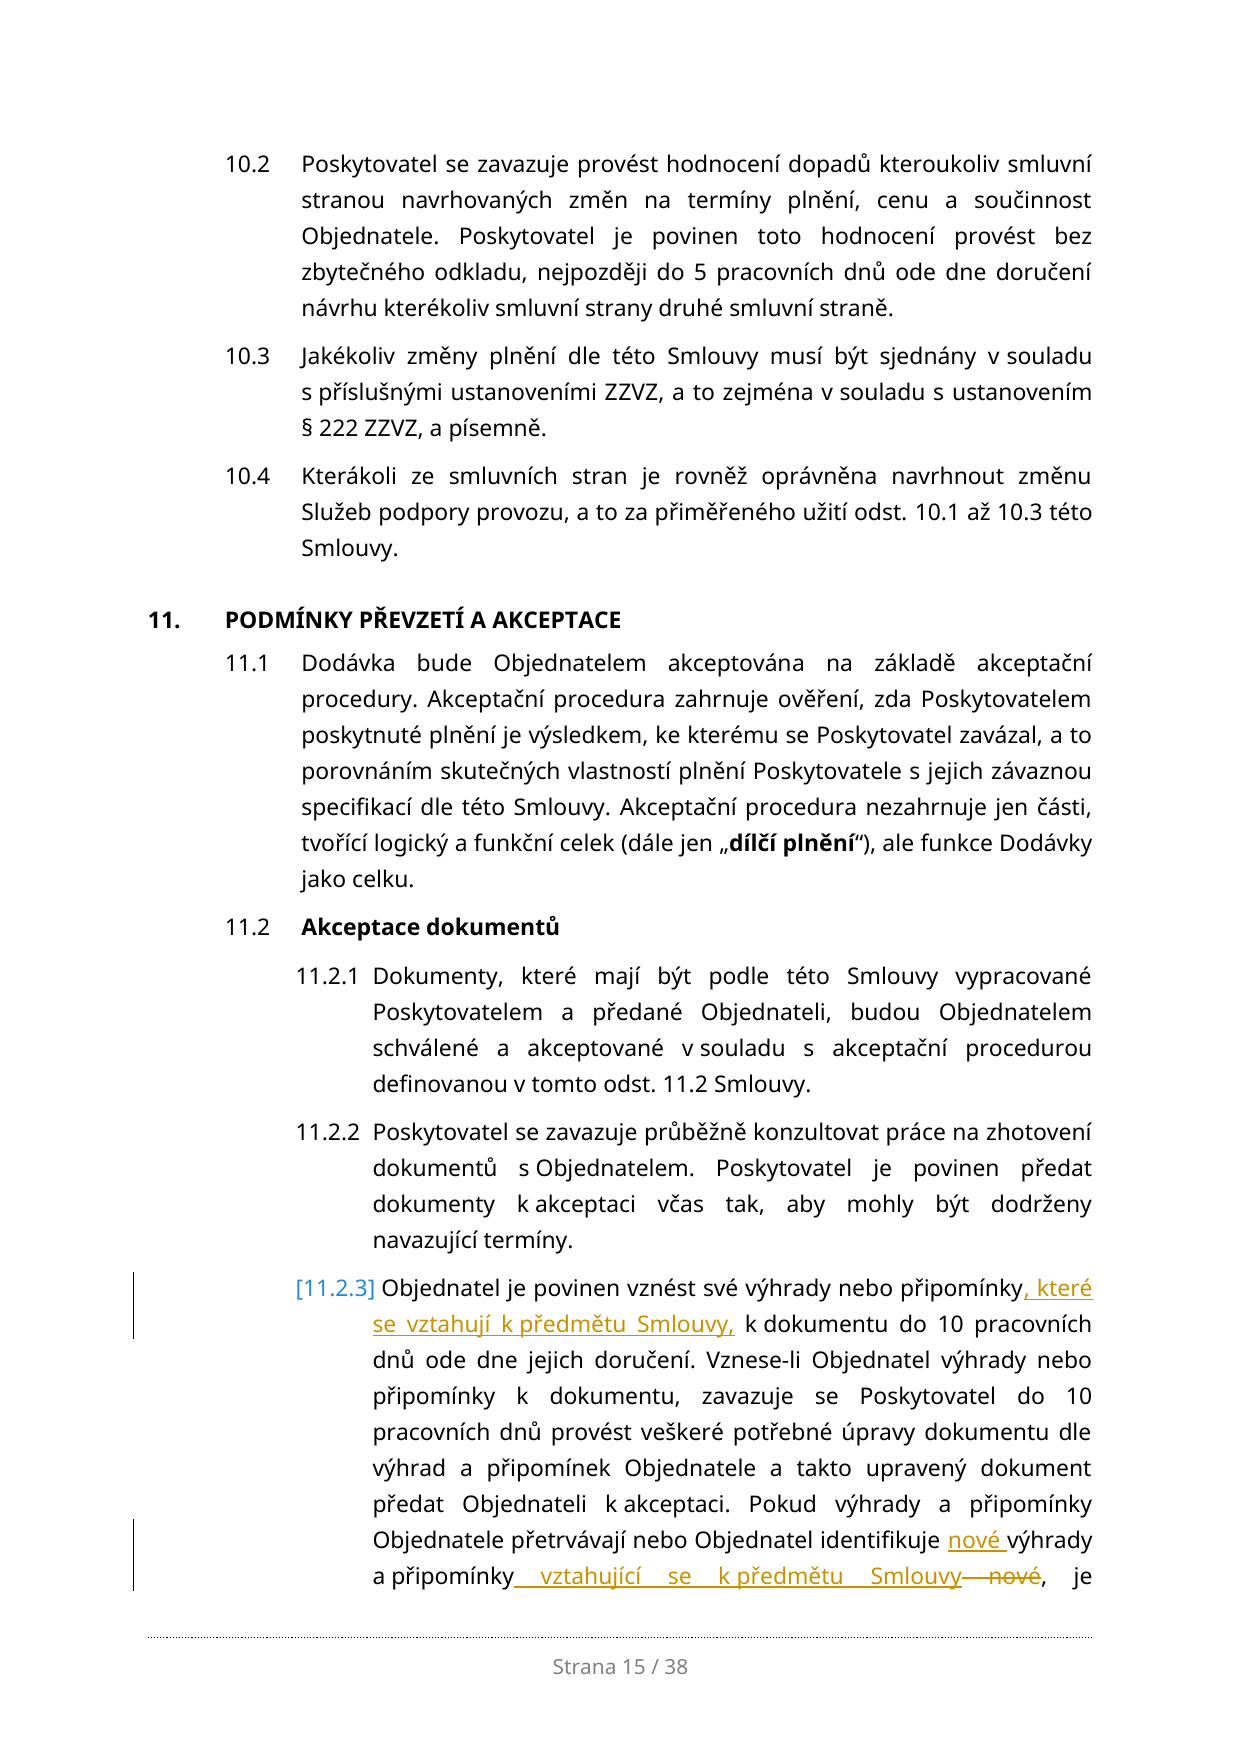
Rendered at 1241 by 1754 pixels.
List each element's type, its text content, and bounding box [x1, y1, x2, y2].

text PODMÍNKY PŘEVZETÍ A AKCEPTACE [148, 606, 1092, 635]
text Poskytovatel se zavazuje provést hodnocení dopadů kteroukoliv smluvní stranou navrhovaných změn na termíny plnění, cenu a součinnost Objednatele. Poskytovatel je povinen toto hodnocení provést bez zbytečného odkladu, nejpozději do 5 pracovních dnů ode dne doručení návrhu kterékoliv smluvní strany druhé smluvní straně. [224, 148, 1092, 323]
text Jakékoliv změny plnění dle této Smlouvy musí být sjednány v souladu s příslušnými ustanoveními ZZVZ, a to zejména v souladu s ustanovením § 222 ZZVZ, a písemně. [224, 340, 1092, 443]
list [295, 1272, 1092, 1591]
text Akceptace dokumentů [224, 911, 1092, 942]
list Poskytovatel se zavazuje průběžně konzultovat práce na zhotovení dokumentů s Objednatelem. Poskytovatel je povinen předat dokumenty k akceptaci včas tak, aby mohly být dodrženy navazující termíny. [295, 1116, 1092, 1255]
list Dokumenty, které mají být podle této Smlouvy vypracované Poskytovatelem a předané Objednateli, budou Objednatelem schválené a akceptované v souladu s akceptační procedurou definovanou v tomto odst. 11.2 Smlouvy. [295, 960, 1092, 1099]
text Kterákoli ze smluvních stran je rovněž oprávněna navrhnout změnu Služeb podpory provozu, a to za přiměřeného užití odst. 10.1 až 10.3 této Smlouvy. [224, 460, 1092, 563]
text Dodávka bude Objednatelem akceptována na základě akceptační procedury. Akceptační procedura zahrnuje ověření, zda Poskytovatelem poskytnuté plnění je výsledkem, ke kterému se Poskytovatel zavázal, a to porovnáním skutečných vlastností plnění Poskytovatele s jejich závaznou specifikací dle této Smlouvy. Akceptační procedura nezahrnuje jen části, tvořící logický a funkční celek (dále jen „dílčí plnění“), ale funkce Dodávky jako celku. [224, 647, 1092, 894]
